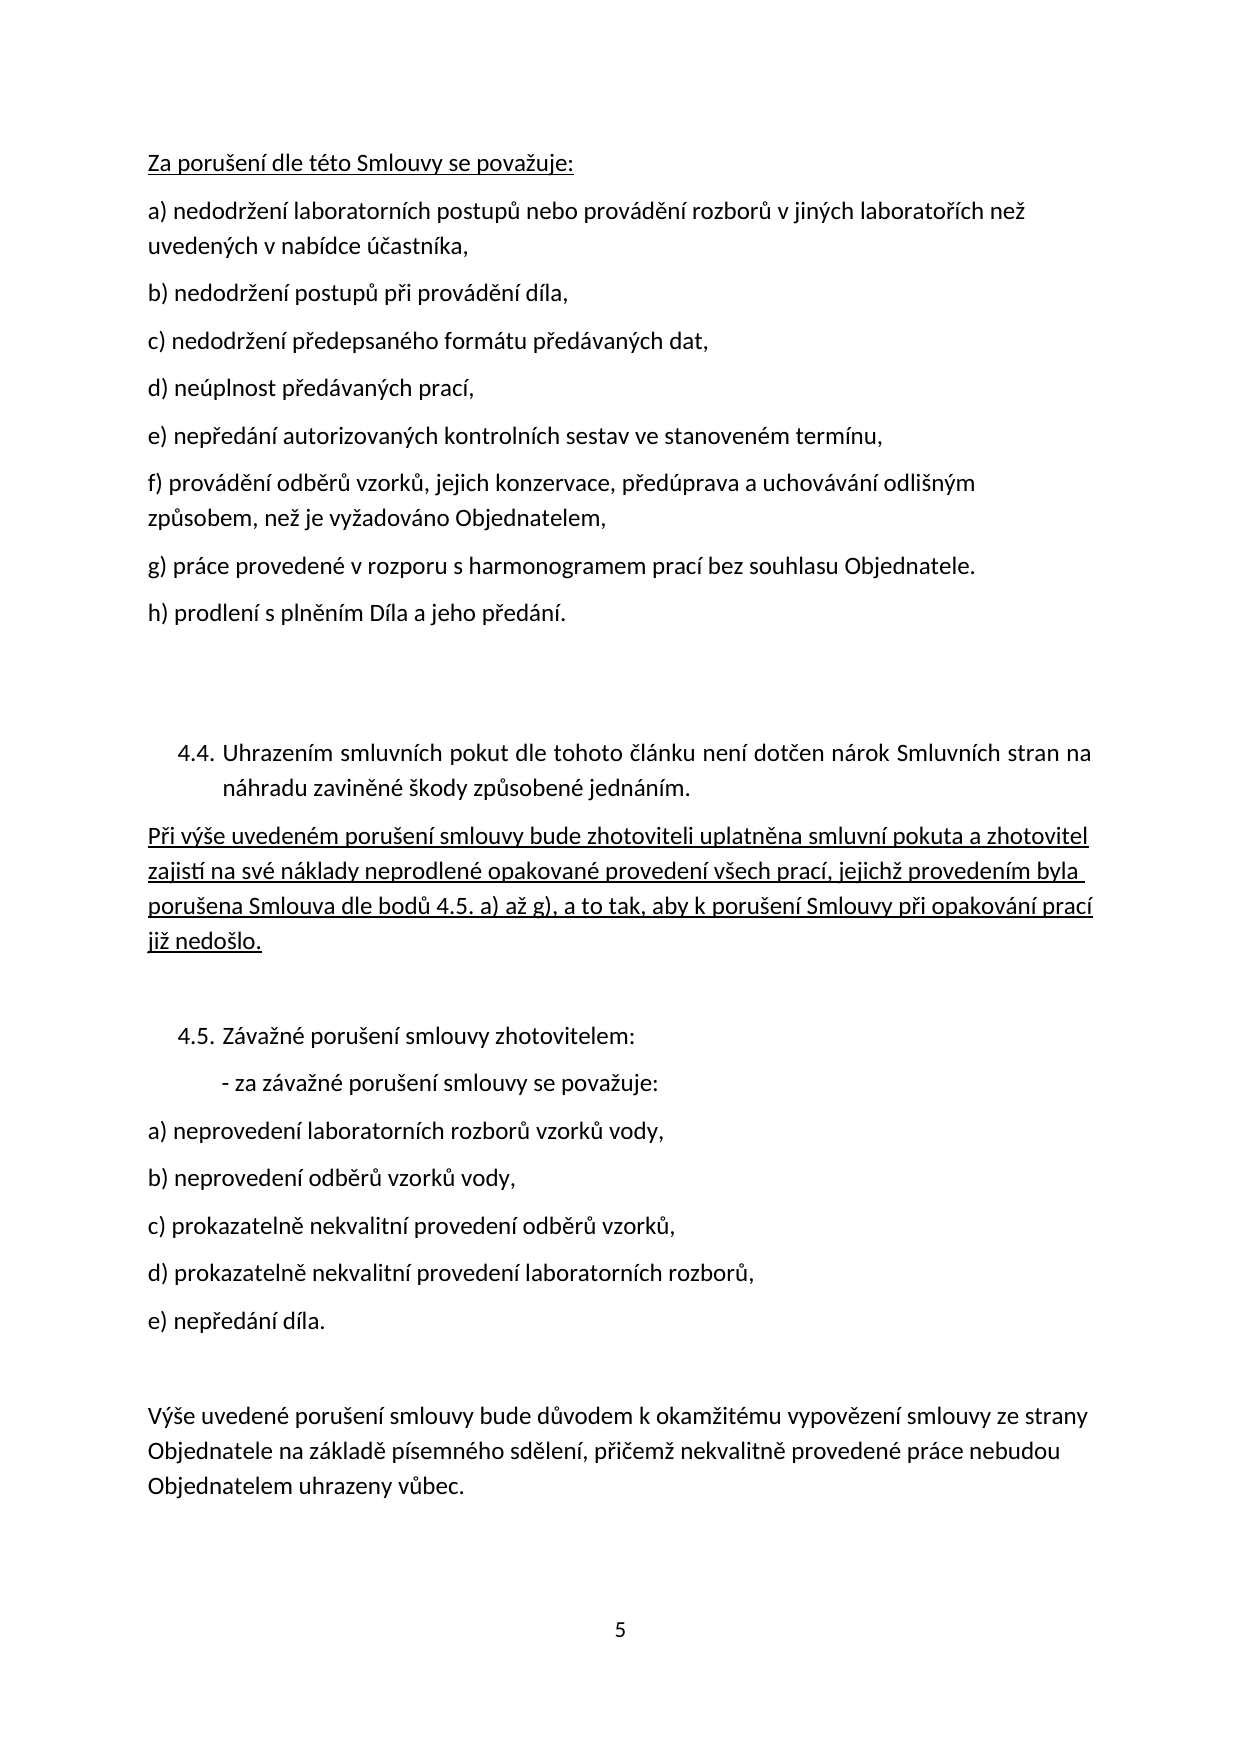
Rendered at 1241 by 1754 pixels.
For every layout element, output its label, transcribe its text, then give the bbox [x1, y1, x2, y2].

text a) nedodržení laboratorních postupů nebo provádění rozborů v jiných laboratořích než uvedených v nabídce účastníka, [148, 195, 1093, 261]
text e) nepředání díla. [148, 1305, 1093, 1335]
list Závažné porušení smlouvy zhotovitelem: [177, 1020, 1093, 1050]
text f) provádění odběrů vzorků, jejich konzervace, předúprava a uchovávání odlišným způsobem, než je vyžadováno Objednatelem, [148, 468, 1093, 533]
text e) nepředání autorizovaných kontrolních sestav ve stanoveném termínu, [148, 420, 1093, 451]
text d) prokazatelně nekvalitní provedení laboratorních rozborů, [148, 1257, 1093, 1288]
text g) práce provedené v rozporu s harmonogramem prací bez souhlasu Objednatele. [148, 550, 1093, 581]
text c) nedodržení předepsaného formátu předávaných dat, [148, 325, 1093, 356]
list Uhrazením smluvních pokut dle tohoto článku není dotčen nárok Smluvních stran na náhradu zaviněné škody způsobené jednáním. [177, 737, 1093, 803]
text Za porušení dle této Smlouvy se považuje: [148, 148, 1093, 178]
text Při výše uvedeném porušení smlouvy bude zhotoviteli uplatněna smluvní pokuta a zhotovitel zajistí na své náklady neprodlené opakované provedení všech prací, jejichž provedením byla porušena Smlouva dle bodů 4.5. a) až g), a to tak, aby k porušení Smlouvy při opakování prací již nedošlo. [148, 918, 1093, 955]
text d) neúplnost předávaných prací, [148, 373, 1093, 403]
text Výše uvedené porušení smlouvy bude důvodem k okamžitému vypovězení smlouvy ze strany Objednatele na základě písemného sdělení, přičemž nekvalitně provedené práce nebudou Objednatelem uhrazeny vůbec. [148, 1400, 1093, 1500]
text a) neprovedení laboratorních rozborů vzorků vody, [148, 1115, 1093, 1145]
text Při výše uvedeném porušení smlouvy bude zhotoviteli uplatněna smluvní pokuta a zhotovitel zajistí na své náklady neprodlené opakované provedení všech prací, jejichž provedením byla porušena Smlouva dle bodů 4.5. a) až g), a to tak, aby k porušení Smlouvy při opakování prací již nedošlo. [148, 820, 1093, 916]
text c) prokazatelně nekvalitní provedení odběrů vzorků, [148, 1210, 1093, 1240]
text b) neprovedení odběrů vzorků vody, [148, 1162, 1093, 1193]
text b) nedodržení postupů při provádění díla, [148, 278, 1093, 308]
text h) prodlení s plněním Díla a jeho předání. [148, 598, 1093, 628]
text - za závažné porušení smlouvy se považuje: [148, 1067, 1093, 1098]
